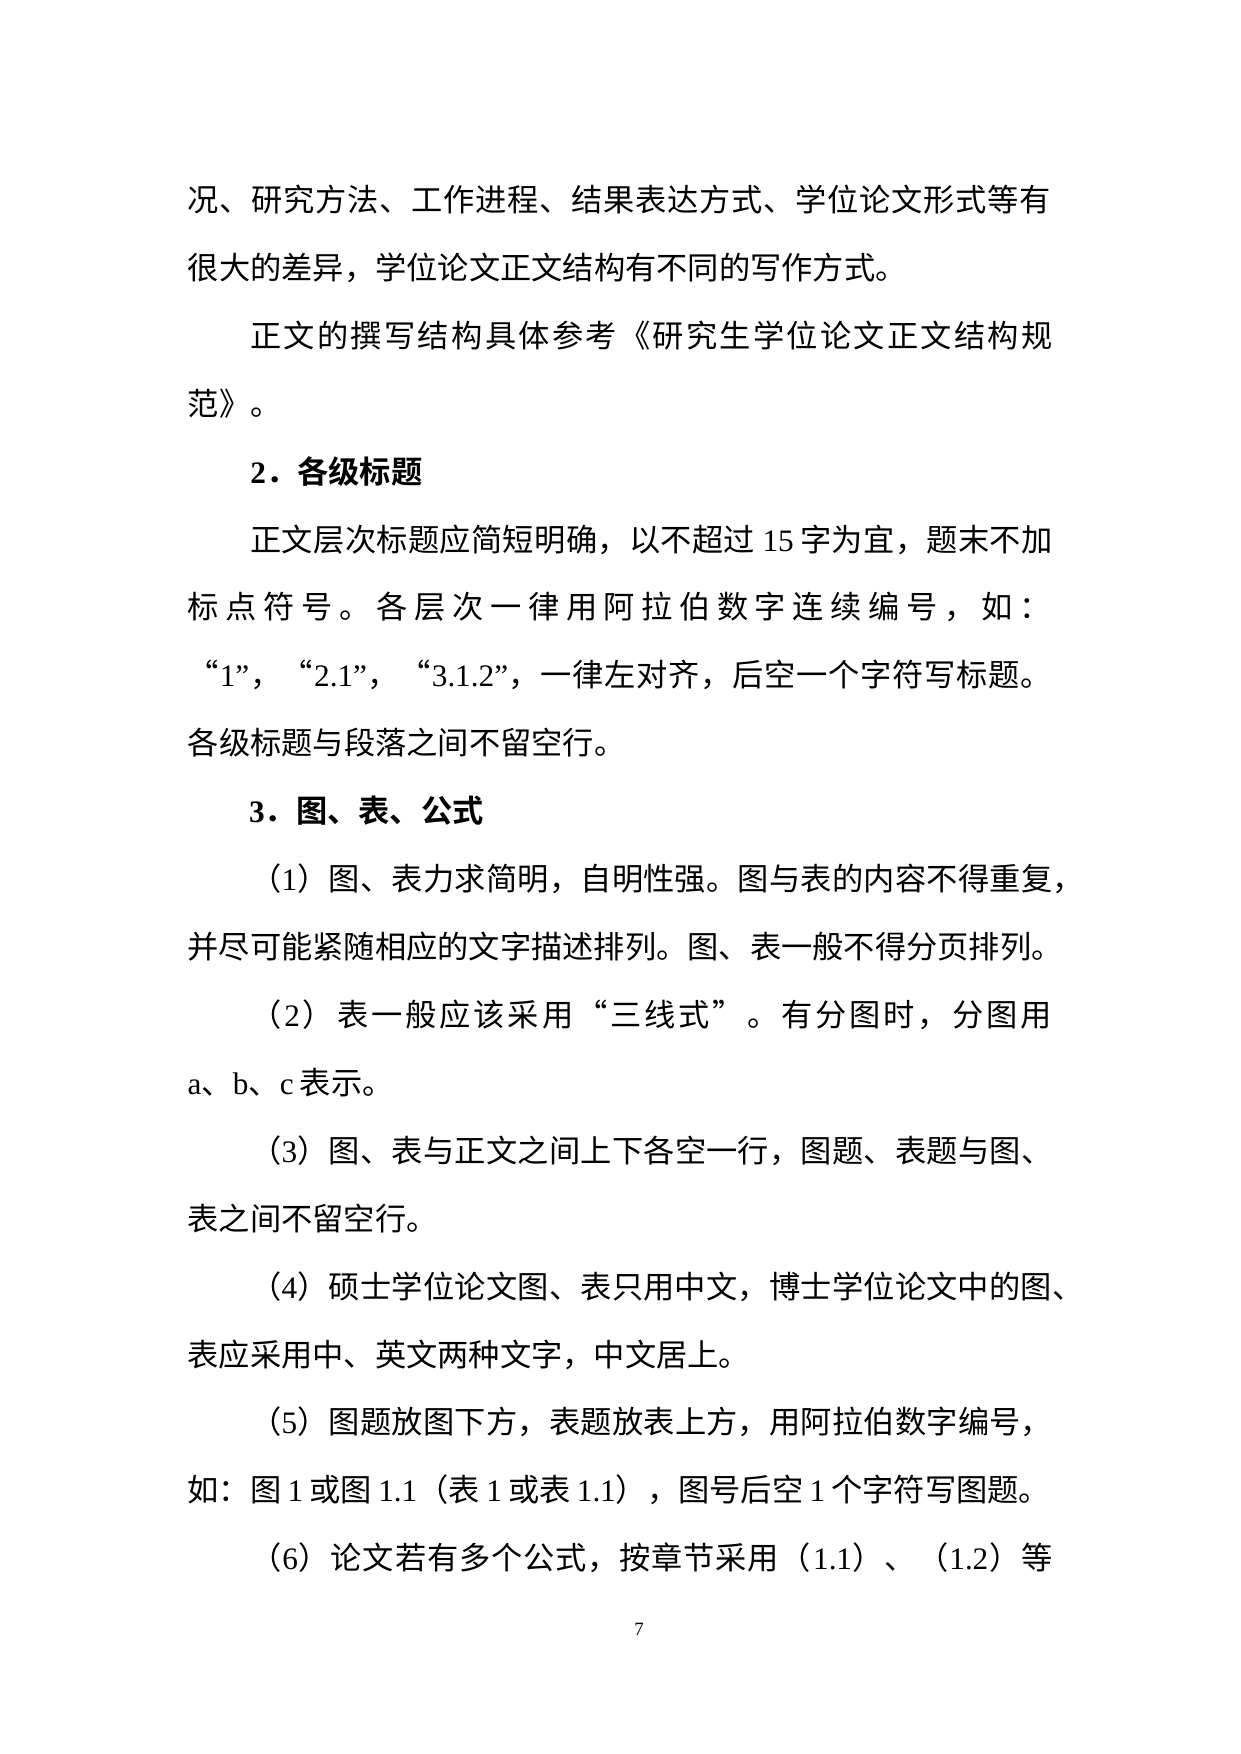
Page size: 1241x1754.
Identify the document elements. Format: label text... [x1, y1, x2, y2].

text 3．图、表、公式 [187, 775, 1053, 843]
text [188, 164, 1053, 300]
text 正文层次标题应简短明确，以不超过15字为宜，题末不加标点符号。各层次一律用阿拉伯数字连续编号，如：“1”，“2.1”，“3.1.2”，一律左对齐，后空一个字符写标题。各级标题与段落之间不留空行。 [188, 503, 1053, 775]
text 2．各级标题 [188, 436, 1053, 503]
text （5）图题放图下方，表题放表上方，用阿拉伯数字编号，如：图1或图1.1（表1或表1.1），图号后空1个字符写图题。 [187, 1386, 1053, 1522]
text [187, 1522, 1053, 1590]
text 正文的撰写结构具体参考《研究生学位论文正文结构规范》。 [188, 300, 1053, 436]
text （2）表一般应该采用“三线式”。有分图时，分图用a、b、c表示。 [187, 979, 1053, 1115]
text （4）硕士学位论文图、表只用中文，博士学位论文中的图、表应采用中、英文两种文字，中文居上。 [187, 1251, 1053, 1386]
text （3）图、表与正文之间上下各空一行，图题、表题与图、表之间不留空行。 [187, 1115, 1053, 1251]
text （1）图、表力求简明，自明性强。图与表的内容不得重复，并尽可能紧随相应的文字描述排列。图、表一般不得分页排列。 [187, 843, 1053, 979]
